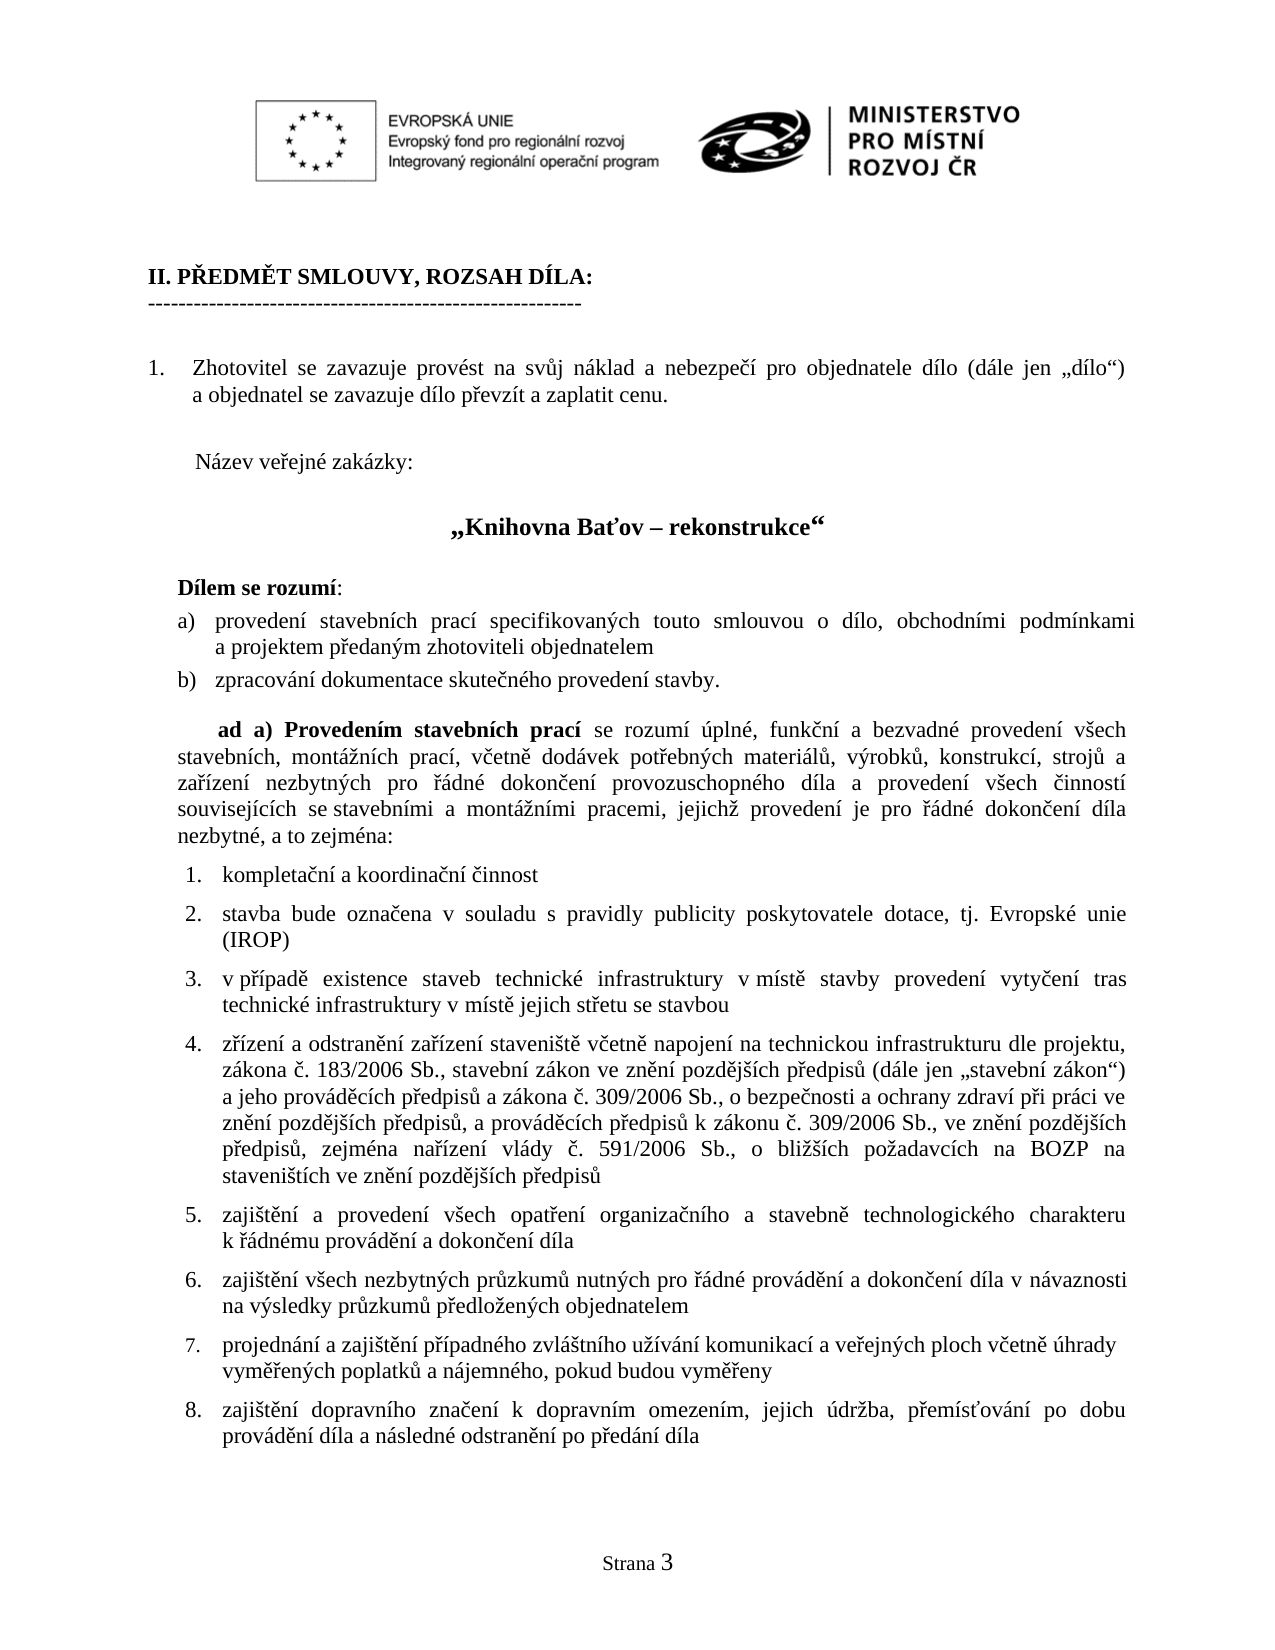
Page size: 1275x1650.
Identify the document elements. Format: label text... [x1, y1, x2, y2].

picture [229, 73, 1046, 208]
list kompletační a koordinační činnost [185, 861, 1127, 887]
list zpracování dokumentace skutečného provedení stavby. [177, 666, 1137, 692]
list provedení stavebních prací specifikovaných touto smlouvou o dílo, obchodními podmínkami a projektem předaným zhotoviteli objednatelem [177, 607, 1137, 660]
text II. PŘEDMĚT SMLOUVY, ROZSAH DÍLA: [148, 263, 1137, 289]
list projednání a zajištění případného zvláštního užívání komunikací a veřejných ploch včetně úhrady vyměřených poplatků a nájemného, pokud budou vyměřeny [185, 1331, 1127, 1384]
text Název veřejné zakázky: [103, 448, 1137, 475]
list v případě existence staveb technické infrastruktury v místě stavby provedení vytyčení tras technické infrastruktury v místě jejich střetu se stavbou [185, 965, 1127, 1017]
text Dílem se rozumí: [177, 574, 1137, 601]
text „Knihovna Baťov – rekonstrukce“ [148, 508, 1127, 542]
list zajištění a provedení všech opatření organizačního a stavebně technologického charakteru k řádnému provádění a dokončení díla [185, 1201, 1127, 1253]
list zřízení a odstranění zařízení staveniště včetně napojení na technickou infrastrukturu dle projektu, zákona č. 183/2006 Sb., stavební zákon ve znění pozdějších předpisů (dále jen „stavební zákon“) a jeho prováděcích předpisů a zákona č. 309/2006 Sb., o bezpečnosti a ochrany zdraví při práci ve znění pozdějších předpisů, a prováděcích předpisů k zákonu č. 309/2006 Sb., ve znění pozdějších předpisů, zejména nařízení vlády č. 591/2006 Sb., o bližších požadavcích na BOZP na staveništích ve znění pozdějších předpisů [185, 1030, 1127, 1188]
text ad a) Provedením stavebních prací se rozumí úplné, funkční a bezvadné provedení všech stavebních, montážních prací, včetně dodávek potřebných materiálů, výrobků, konstrukcí, strojů a zařízení nezbytných pro řádné dokončení provozuschopného díla a provedení všech činností souvisejících se stavebními a montážními pracemi, jejichž provedení je pro řádné dokončení díla nezbytné, a to zejména: [148, 716, 1127, 848]
list stavba bude označena v souladu s pravidly publicity poskytovatele dotace, tj. Evropské unie (IROP) [185, 899, 1127, 952]
list Zhotovitel se zavazuje provést na svůj náklad a nebezpečí pro objednatele dílo (dále jen „dílo“) a objednatel se zavazuje dílo převzít a zaplatit cenu. [148, 354, 1127, 407]
list zajištění dopravního značení k dopravním omezením, jejich údržba, přemísťování po dobu provádění díla a následné odstranění po předání díla [185, 1396, 1127, 1449]
list zajištění všech nezbytných průzkumů nutných pro řádné provádění a dokončení díla v návaznosti na výsledky průzkumů předložených objednatelem [185, 1266, 1127, 1318]
text --------------------------------------------------------- [148, 289, 1137, 316]
